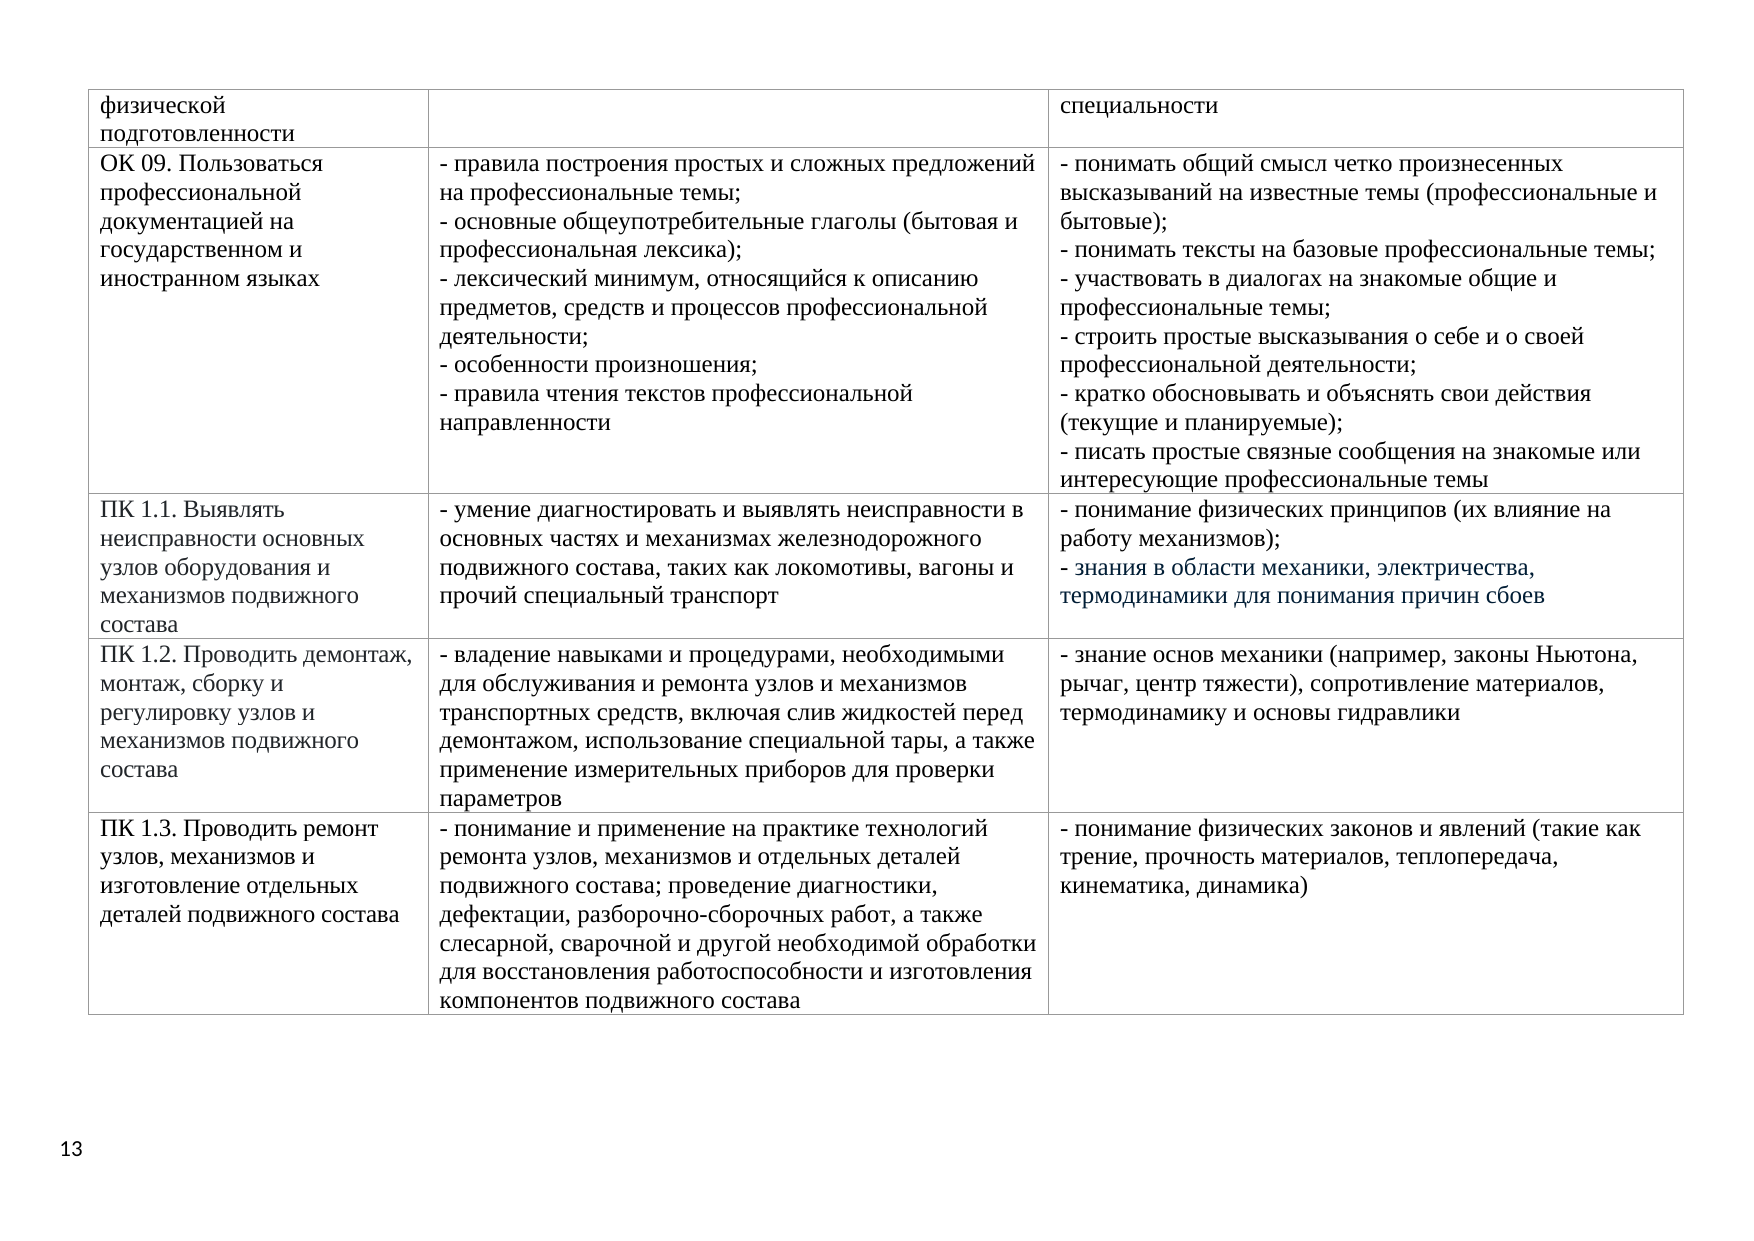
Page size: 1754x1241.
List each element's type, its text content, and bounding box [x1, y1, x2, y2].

table_cell ОК 09. Пользоваться профессиональной документацией на государственном и иностранном языках [89, 148, 428, 493]
table_cell - знание основ механики (например, законы Ньютона, рычаг, центр тяжести), сопротивление материалов, термодинамику и основы гидравлики [1049, 639, 1683, 812]
table_cell ПК 1.2. Проводить демонтаж, монтаж, сборку и регулировку узлов и механизмов подвижного состава [89, 639, 428, 812]
table_cell - понимание и применение на практике технологий ремонта узлов, механизмов и отдельных деталей подвижного состава; проведение диагностики, дефектации, разборочно-сборочных работ, а также слесарной, сварочной и другой необходимой обработки для восстановления работоспособности и изготовления компонентов подвижного состава [429, 813, 1048, 1014]
table_cell - правила построения простых и сложных предложений на профессиональные темы; - основные общеупотребительные глаголы (бытовая и профессиональная лексика); - лексический минимум, относящийся к описанию предметов, средств и процессов профессиональной деятельности; - особенности произношения; - правила чтения текстов профессиональной направленности [429, 148, 1048, 493]
table_cell - владение навыками и процедурами, необходимыми для обслуживания и ремонта узлов и механизмов транспортных средств, включая слив жидкостей перед демонтажом, использование специальной тары, а также применение измерительных приборов для проверки параметров [429, 639, 1048, 812]
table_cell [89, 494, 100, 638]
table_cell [1049, 90, 1683, 147]
table_cell - понимание физических законов и явлений (такие как трение, прочность материалов, теплопередача, кинематика, динамика) [1049, 813, 1683, 1014]
table_cell - понимание физических принципов (их влияние на работу механизмов); - знания в области механики, электричества, термодинамики для понимания причин сбоев [1049, 494, 1683, 638]
table_cell ПК 1.1. Выявлять неисправности основных узлов оборудования и механизмов подвижного состава [178, 494, 428, 638]
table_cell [429, 90, 1048, 147]
table_cell - понимать общий смысл четко произнесенных высказываний на известные темы (профессиональные и бытовые); - понимать тексты на базовые профессиональные темы; - участвовать в диалогах на знакомые общие и профессиональные темы; - строить простые высказывания о себе и о своей профессиональной деятельности; - кратко обосновывать и объяснять свои действия (текущие и планируемые); - писать простые связные сообщения на знакомые или интересующие профессиональные темы [1049, 148, 1683, 493]
table_cell ПК 1.3. Проводить ремонт узлов, механизмов и изготовление отдельных деталей подвижного состава [89, 813, 428, 1014]
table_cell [89, 90, 428, 147]
table_cell - умение диагностировать и выявлять неисправности в основных частях и механизмах железнодорожного подвижного состава, таких как локомотивы, вагоны и прочий специальный транспорт [429, 494, 1048, 638]
